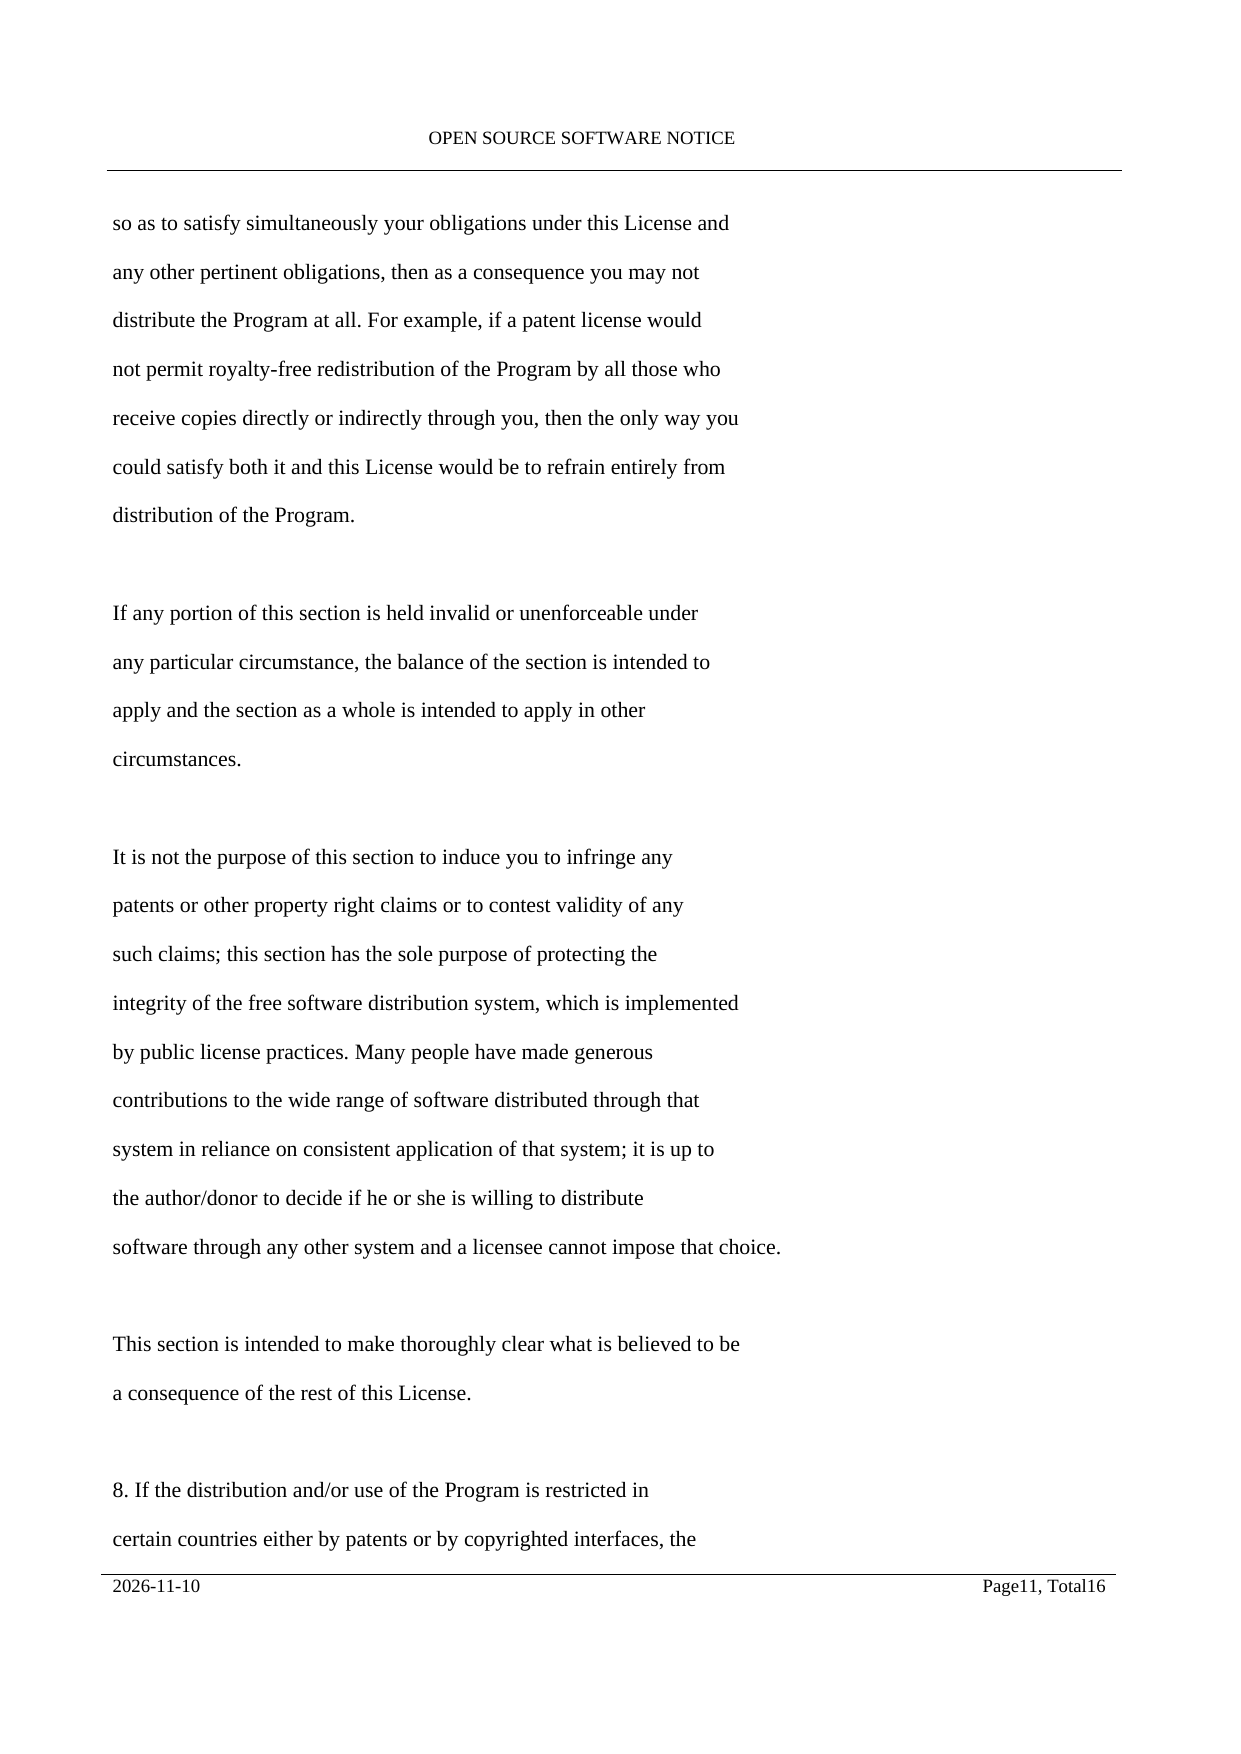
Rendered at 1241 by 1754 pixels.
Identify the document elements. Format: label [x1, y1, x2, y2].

text [112, 206, 1128, 1555]
